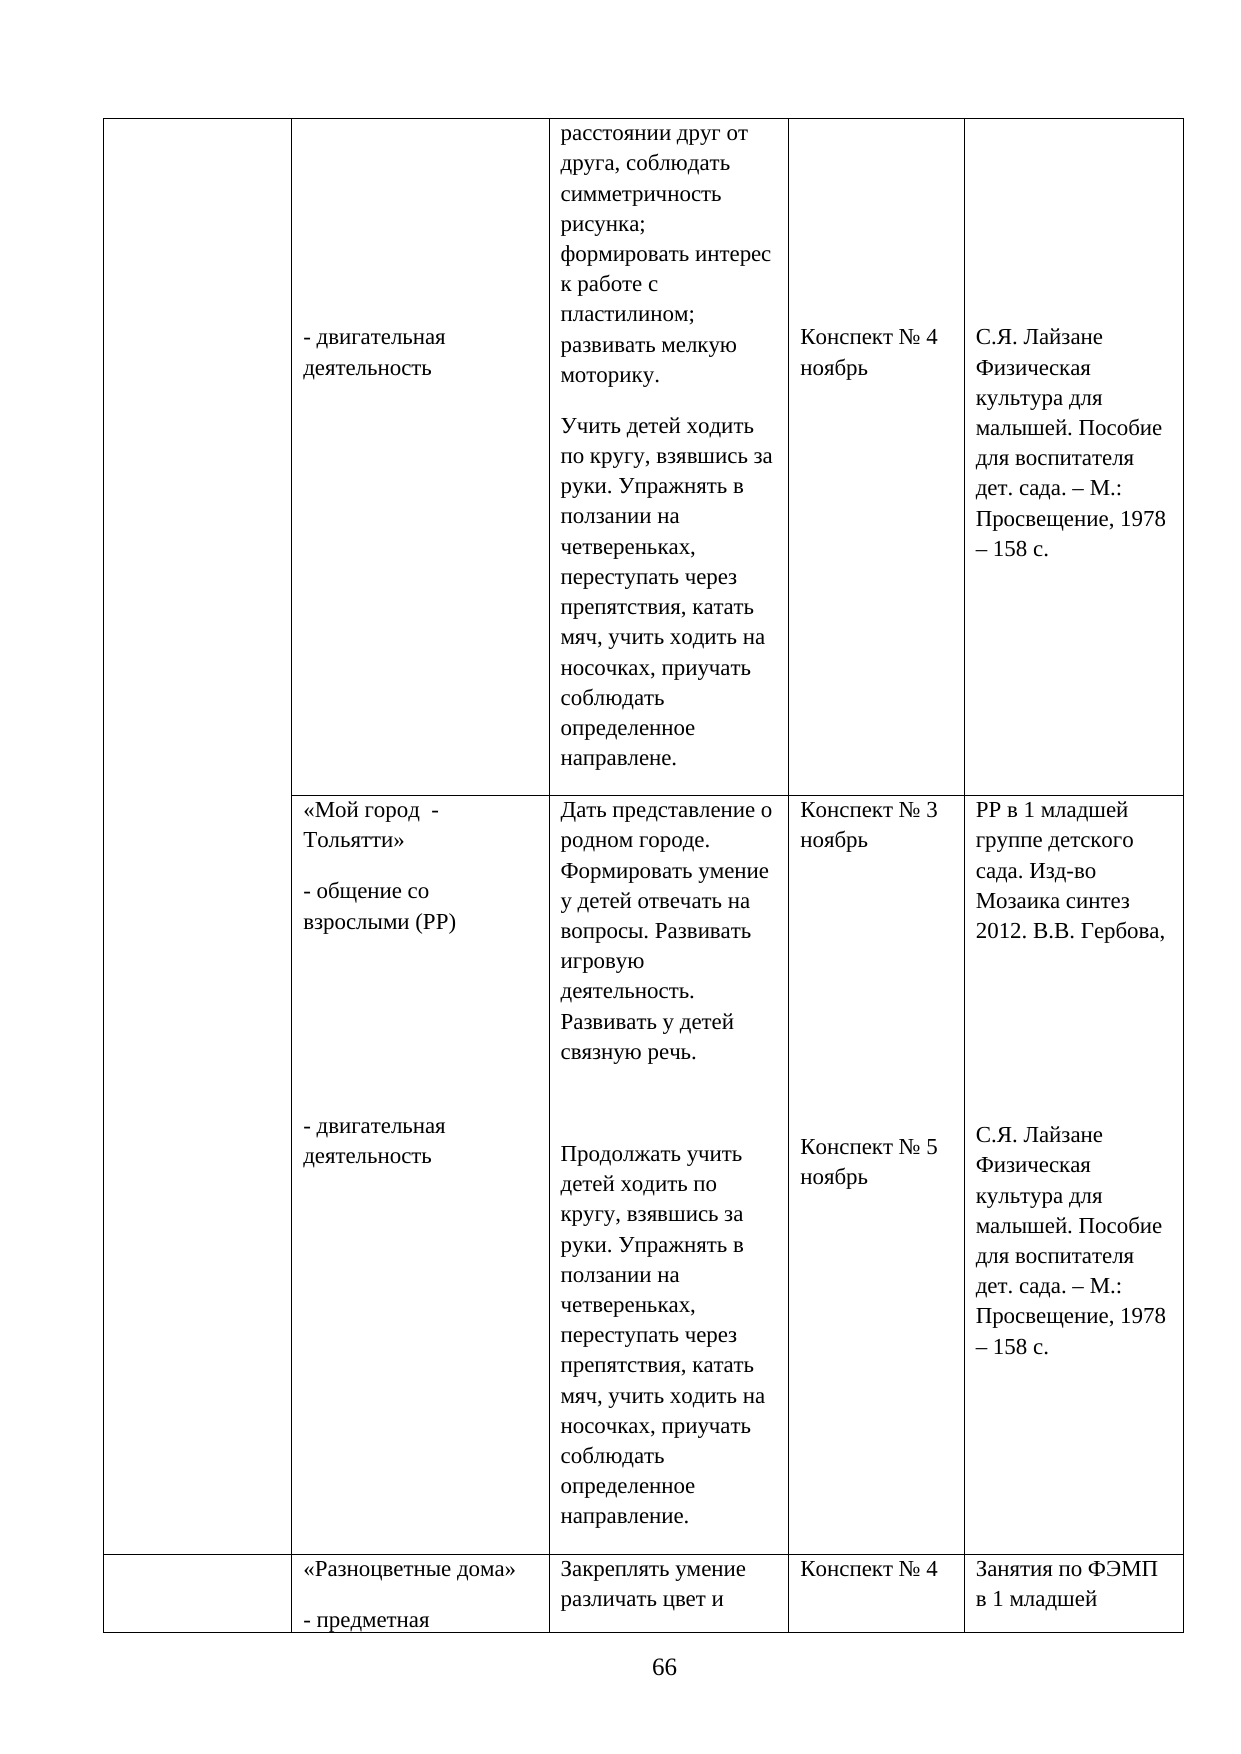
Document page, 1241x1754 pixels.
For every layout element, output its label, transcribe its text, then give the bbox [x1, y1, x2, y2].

table_cell РР в 1 младшей группе детского сада. Изд-во Мозаика синтез 2012. В.В. Гербова, С.Я. Лайзане Физическая культура для малышей. Пособие для воспитателя дет. сада. – М.: Просвещение, 1978 – 158 с. [965, 796, 1183, 1553]
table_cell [965, 1555, 1183, 1632]
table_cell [789, 119, 964, 795]
table_cell Конспект № 4 ноябрь [789, 1555, 964, 1632]
table_cell [104, 1555, 291, 1632]
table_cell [292, 1555, 549, 1632]
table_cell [550, 1555, 788, 1632]
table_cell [292, 119, 549, 795]
table_cell Конспект № 3 ноябрь Конспект № 5 ноябрь [789, 796, 964, 1553]
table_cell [965, 119, 1183, 795]
table_cell «Мой город - Тольятти» - общение со взрослыми (РР) - двигательная деятельность [292, 796, 549, 1553]
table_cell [550, 119, 788, 795]
table_cell Дать представление о родном городе. Формировать умение у детей отвечать на вопросы. Развивать игровую деятельность. Развивать у детей связную речь. Продолжать учить детей ходить по кругу, взявшись за руки. Упражнять в ползании на четвереньках, переступать через препятствия, катать мяч, учить ходить на носочках, приучать соблюдать определенное направление. [550, 796, 788, 1553]
